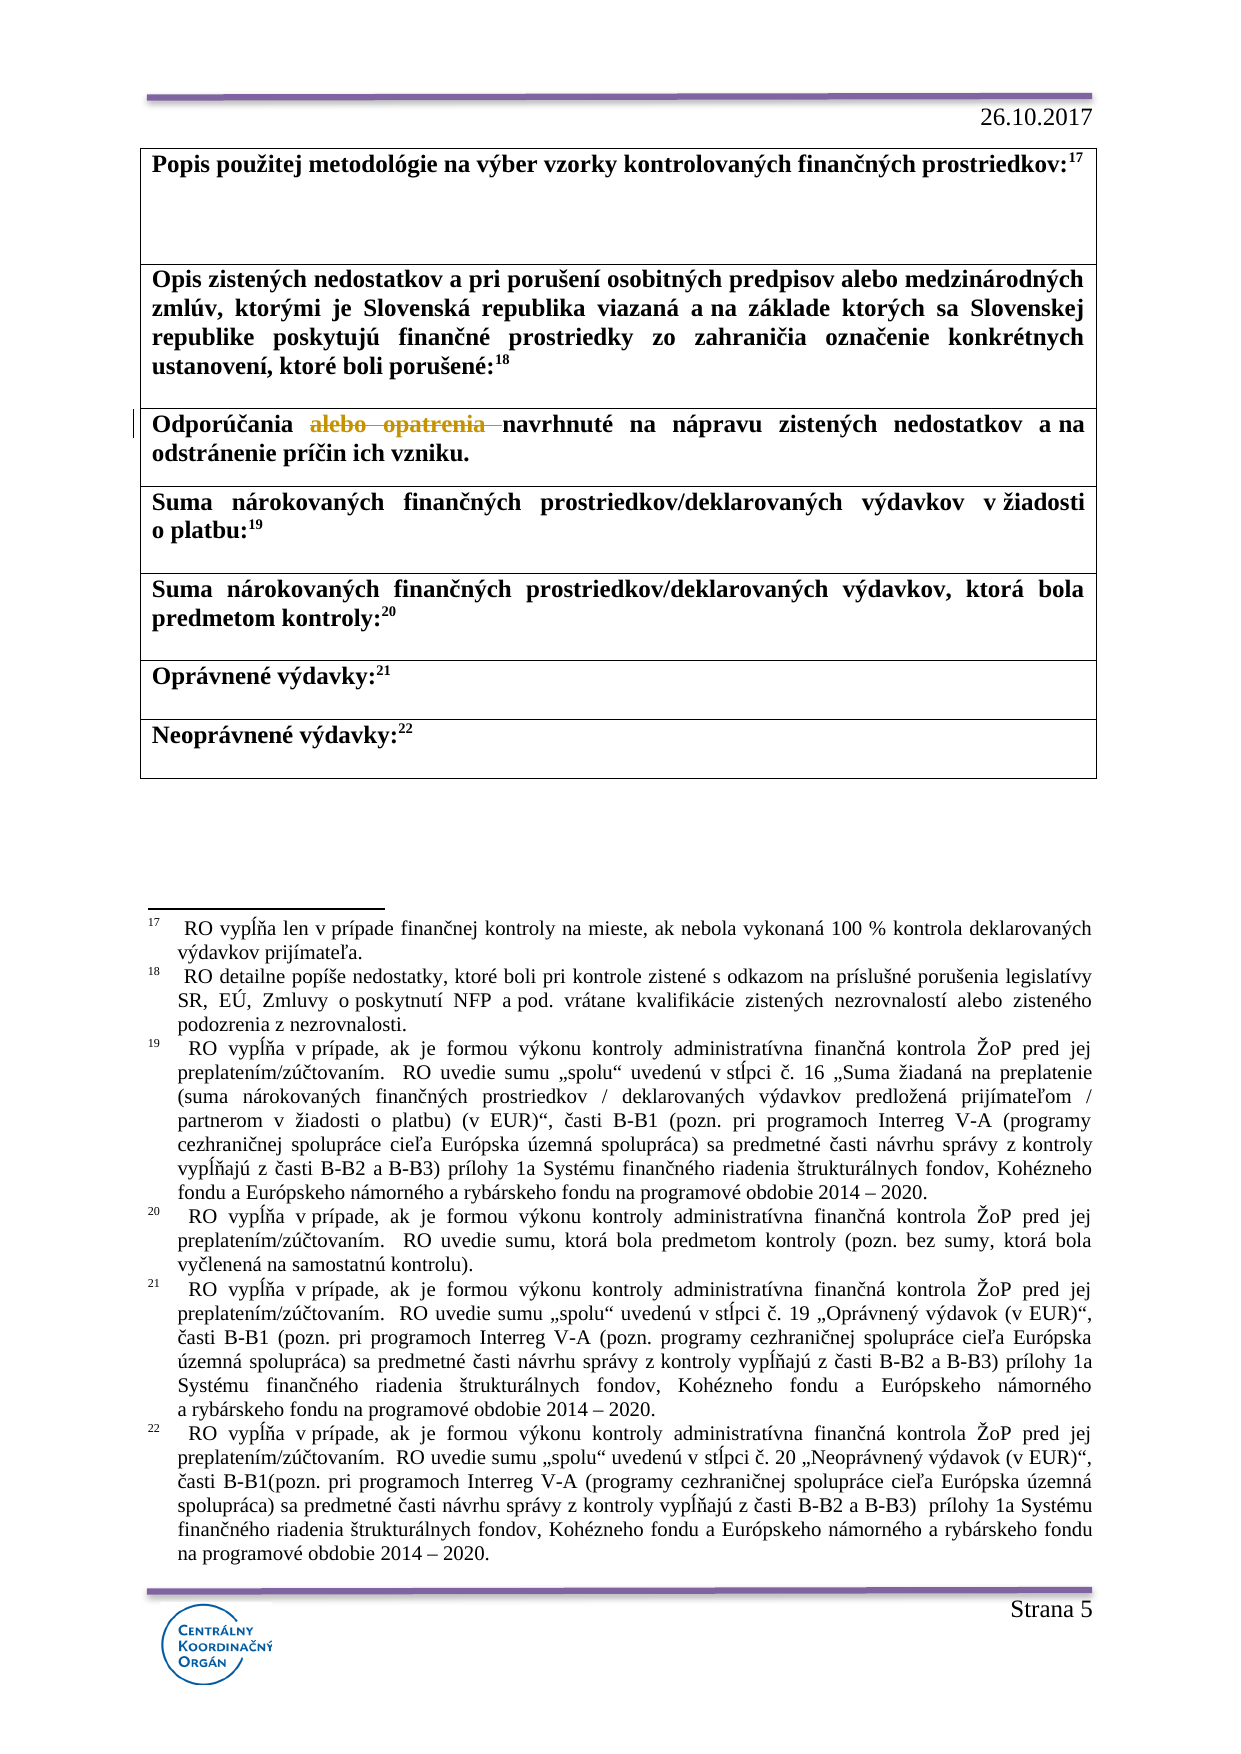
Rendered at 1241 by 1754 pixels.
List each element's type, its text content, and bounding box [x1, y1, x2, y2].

table_cell Suma nárokovaných finančných prostriedkov/deklarovaných výdavkov, ktorá bola predmetom kontroly: [141, 574, 1096, 660]
picture [159, 1602, 272, 1684]
table_cell Odporúčania navrhnuté na nápravu zistených nedostatkov a na odstránenie príčin ich vzniku. [141, 409, 1096, 486]
table_cell Opis zistených nedostatkov a pri porušení osobitných predpisov alebo medzinárodných zmlúv, ktorými je Slovenská republika viazaná a na základe ktorých sa Slovenskej republike poskytujú finančné prostriedky zo zahraničia označenie konkrétnych ustanovení, ktoré boli porušené: [141, 265, 1096, 408]
table_cell Suma nárokovaných finančných prostriedkov/deklarovaných výdavkov v žiadosti o platbu: [141, 487, 1096, 573]
table_cell Oprávnené výdavky: [141, 661, 1096, 719]
table_cell Popis použitej metodológie na výber vzorky kontrolovaných finančných prostriedkov: [141, 149, 1096, 263]
table_cell Neoprávnené výdavky: [141, 720, 1096, 777]
